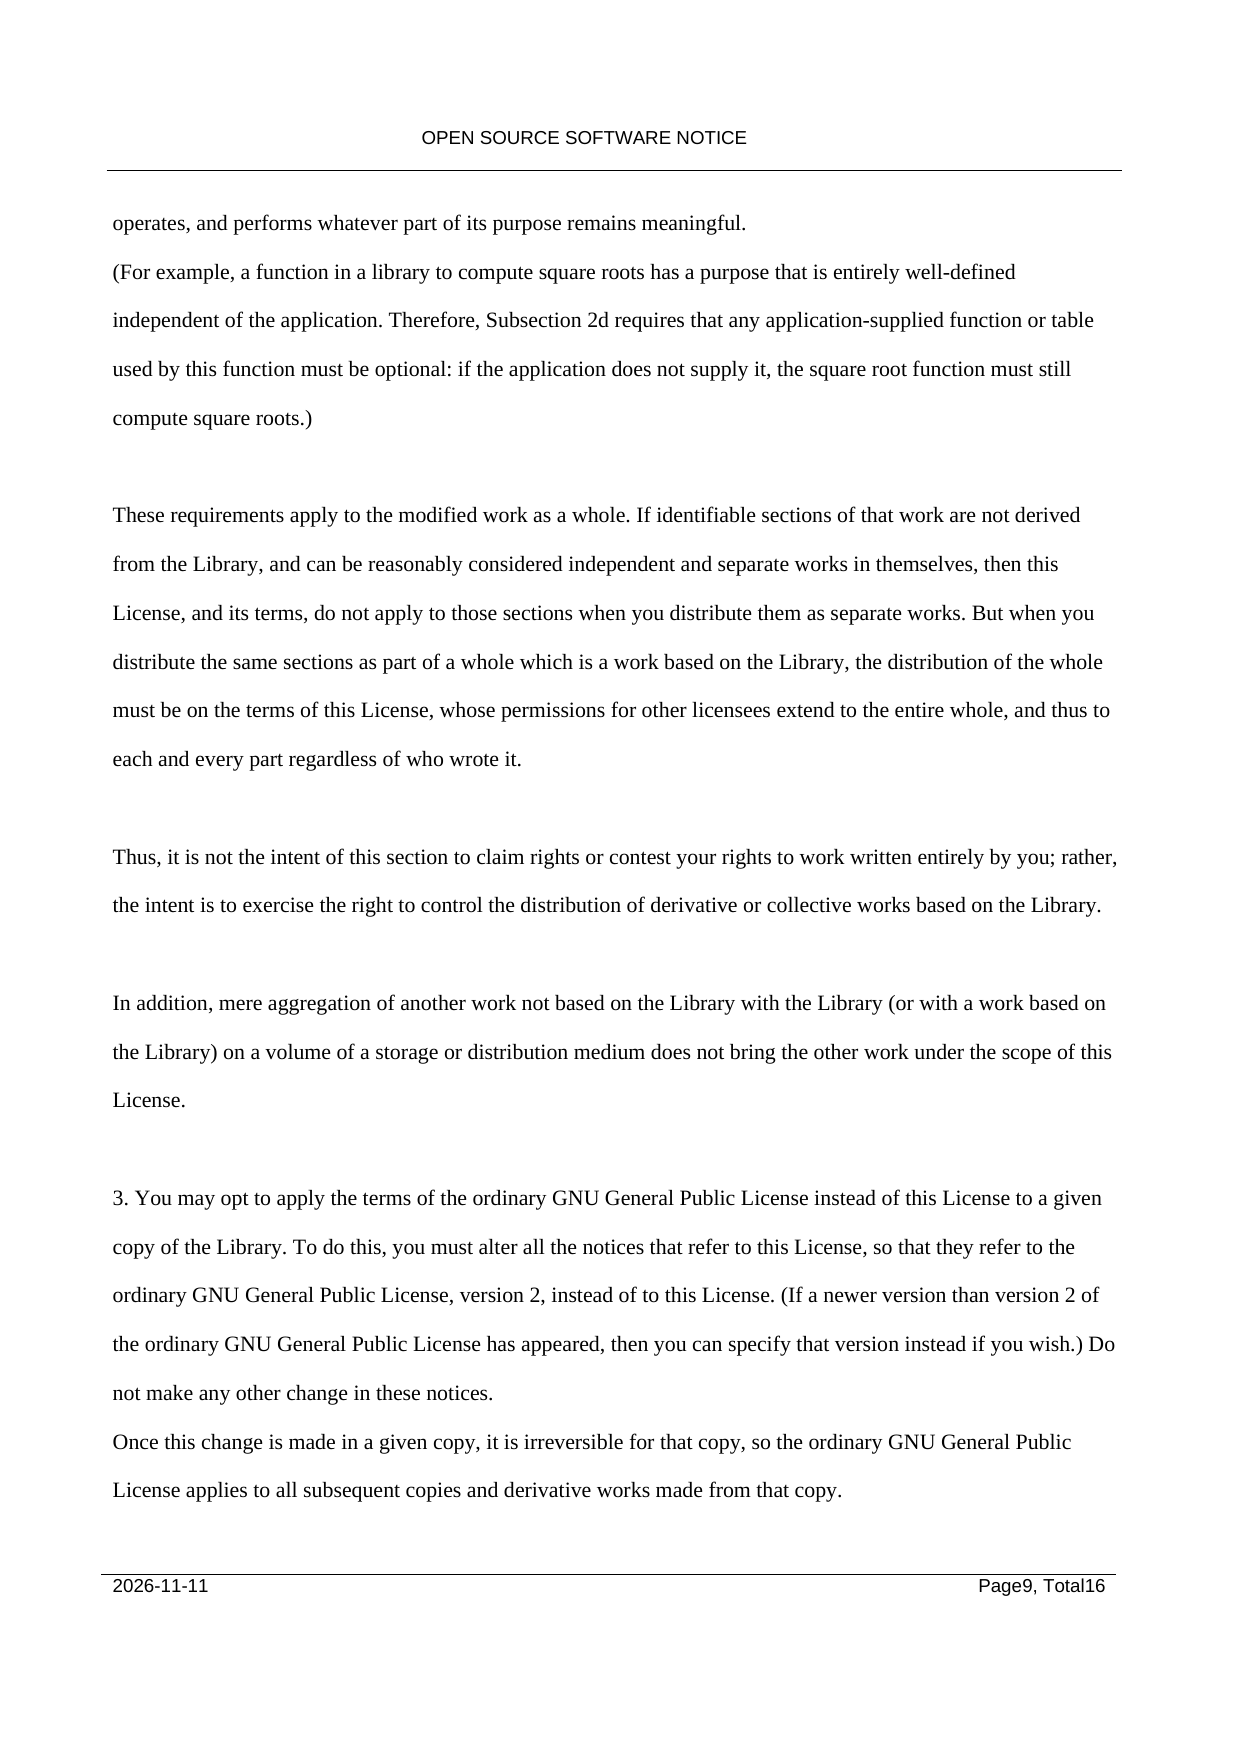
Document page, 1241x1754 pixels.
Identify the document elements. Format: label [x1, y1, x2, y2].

text [112, 206, 1128, 1506]
